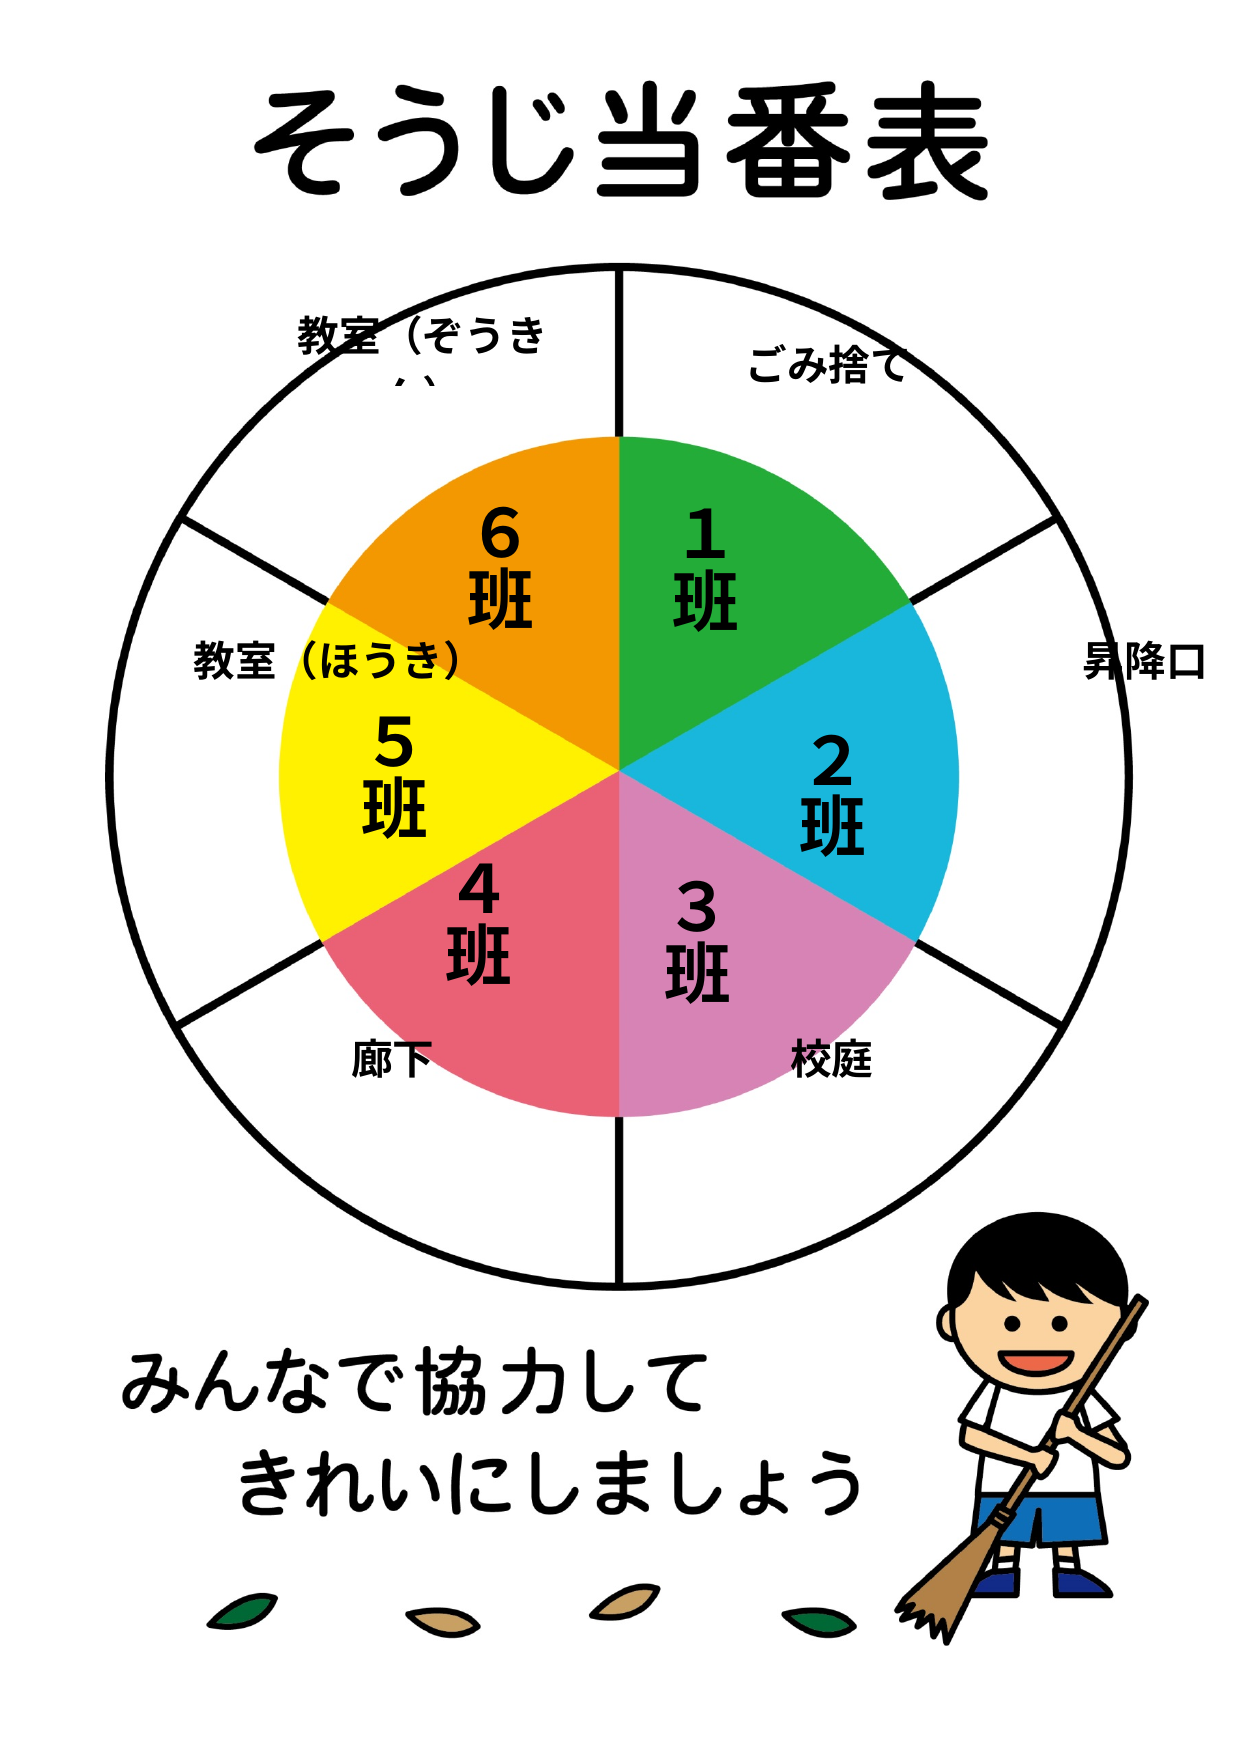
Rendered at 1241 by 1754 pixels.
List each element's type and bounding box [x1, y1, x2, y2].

picture [105, 74, 1149, 1646]
